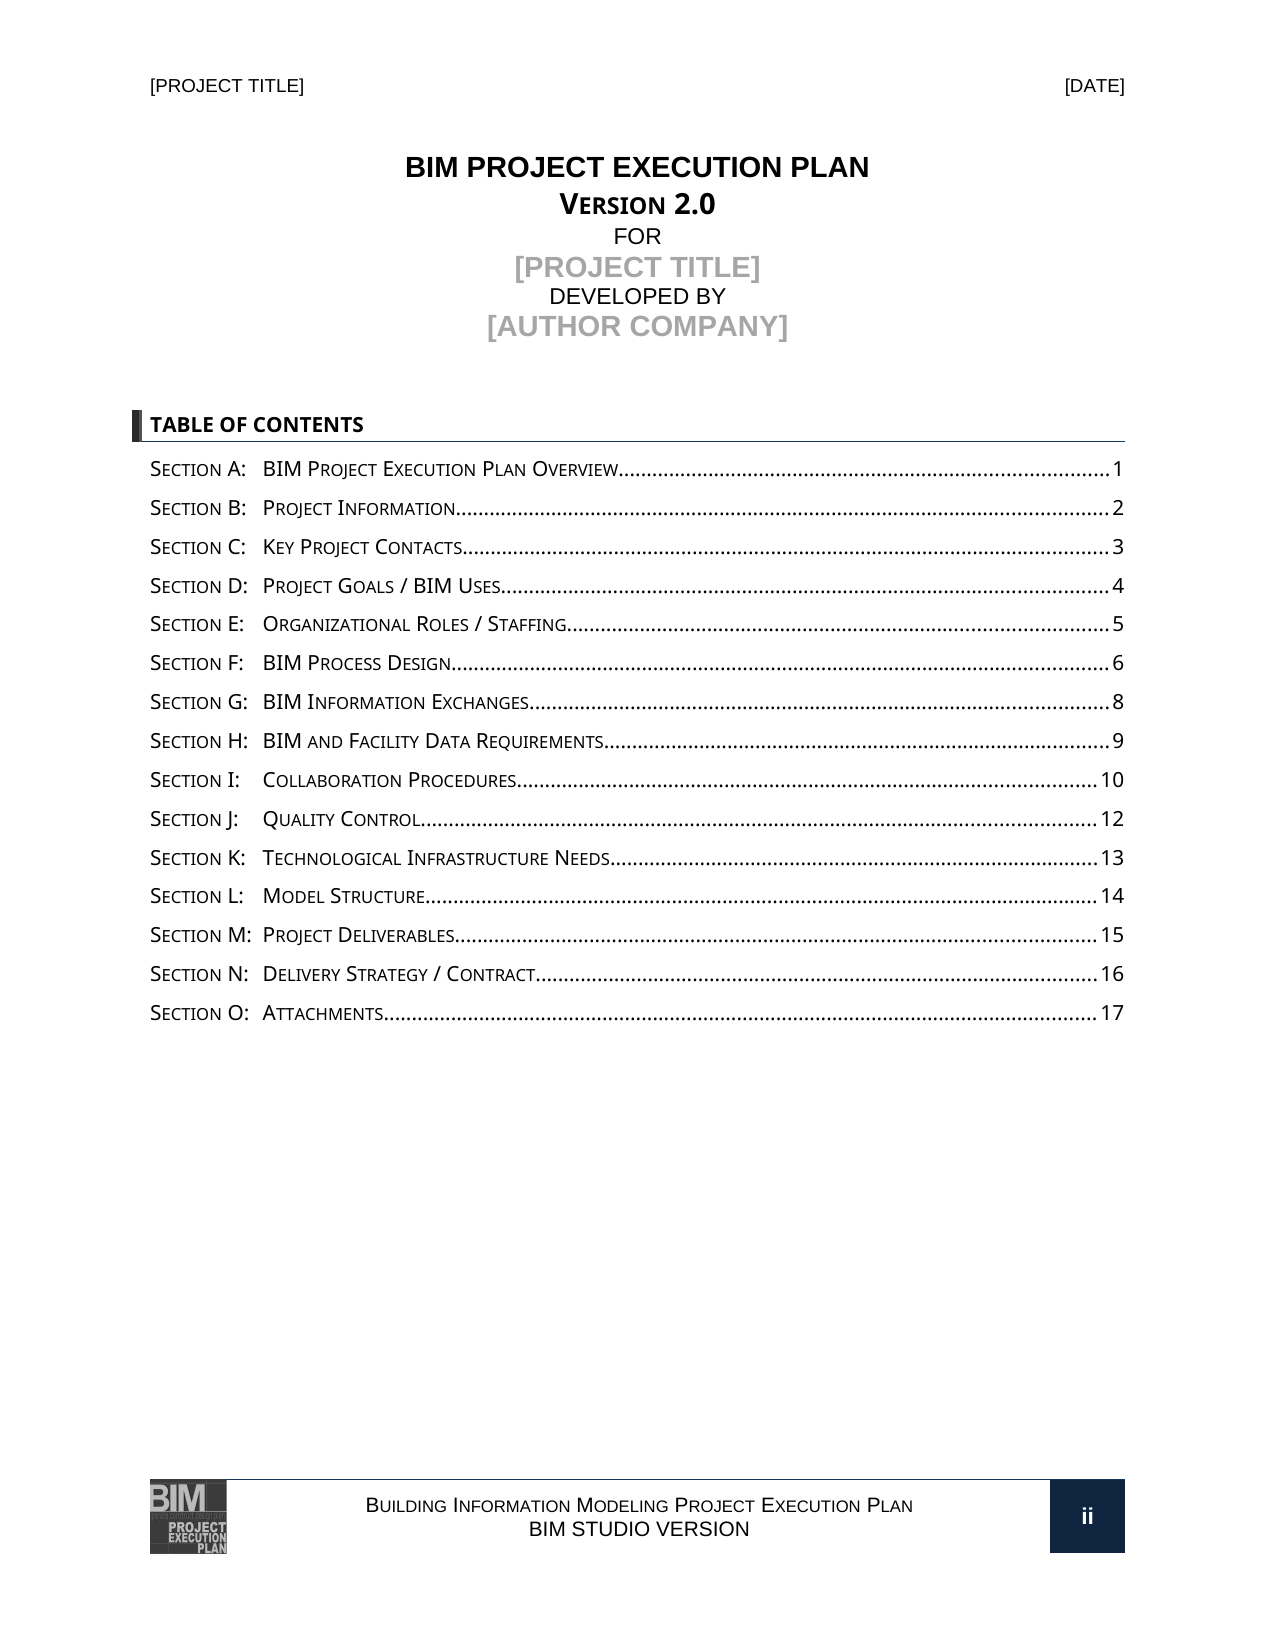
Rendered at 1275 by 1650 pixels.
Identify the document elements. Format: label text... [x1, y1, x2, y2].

text Section D: Project Goals / BIM Uses 4 [150, 571, 1125, 599]
text Section N: Delivery Strategy / Contract 16 [150, 959, 1125, 988]
text Section C: Key Project Contacts 3 [150, 532, 1125, 560]
text Version 2.0 [150, 183, 1125, 223]
text DEVELOPED BY [150, 283, 1125, 309]
text Section K: Technological Infrastructure Needs 13 [150, 843, 1125, 871]
text Section F: BIM Process Design 6 [150, 648, 1125, 677]
text BIM PROJECT EXECUTION PLAN [150, 150, 1125, 183]
text [AUTHOR COMPANY] [150, 309, 1125, 343]
text Section J: Quality Control 12 [150, 804, 1125, 832]
text Section B: Project Information 2 [150, 493, 1125, 521]
text Section H: BIM and Facility Data Requirements 9 [150, 726, 1125, 754]
text Section I: Collaboration Procedures 10 [150, 765, 1125, 793]
text [PROJECT TITLE] [150, 249, 1125, 283]
text Table of Contents [142, 410, 1125, 441]
text Section A: BIM Project Execution Plan Overview 1 [150, 454, 1125, 483]
text Section L: Model Structure 14 [150, 882, 1125, 910]
text Section G: BIM Information Exchanges 8 [150, 687, 1125, 716]
text Section E: Organizational Roles / Staffing 5 [150, 609, 1125, 638]
text Section O: Attachments 17 [150, 998, 1125, 1027]
text Section M: Project Deliverables 15 [150, 920, 1125, 949]
text FOR [150, 223, 1125, 249]
